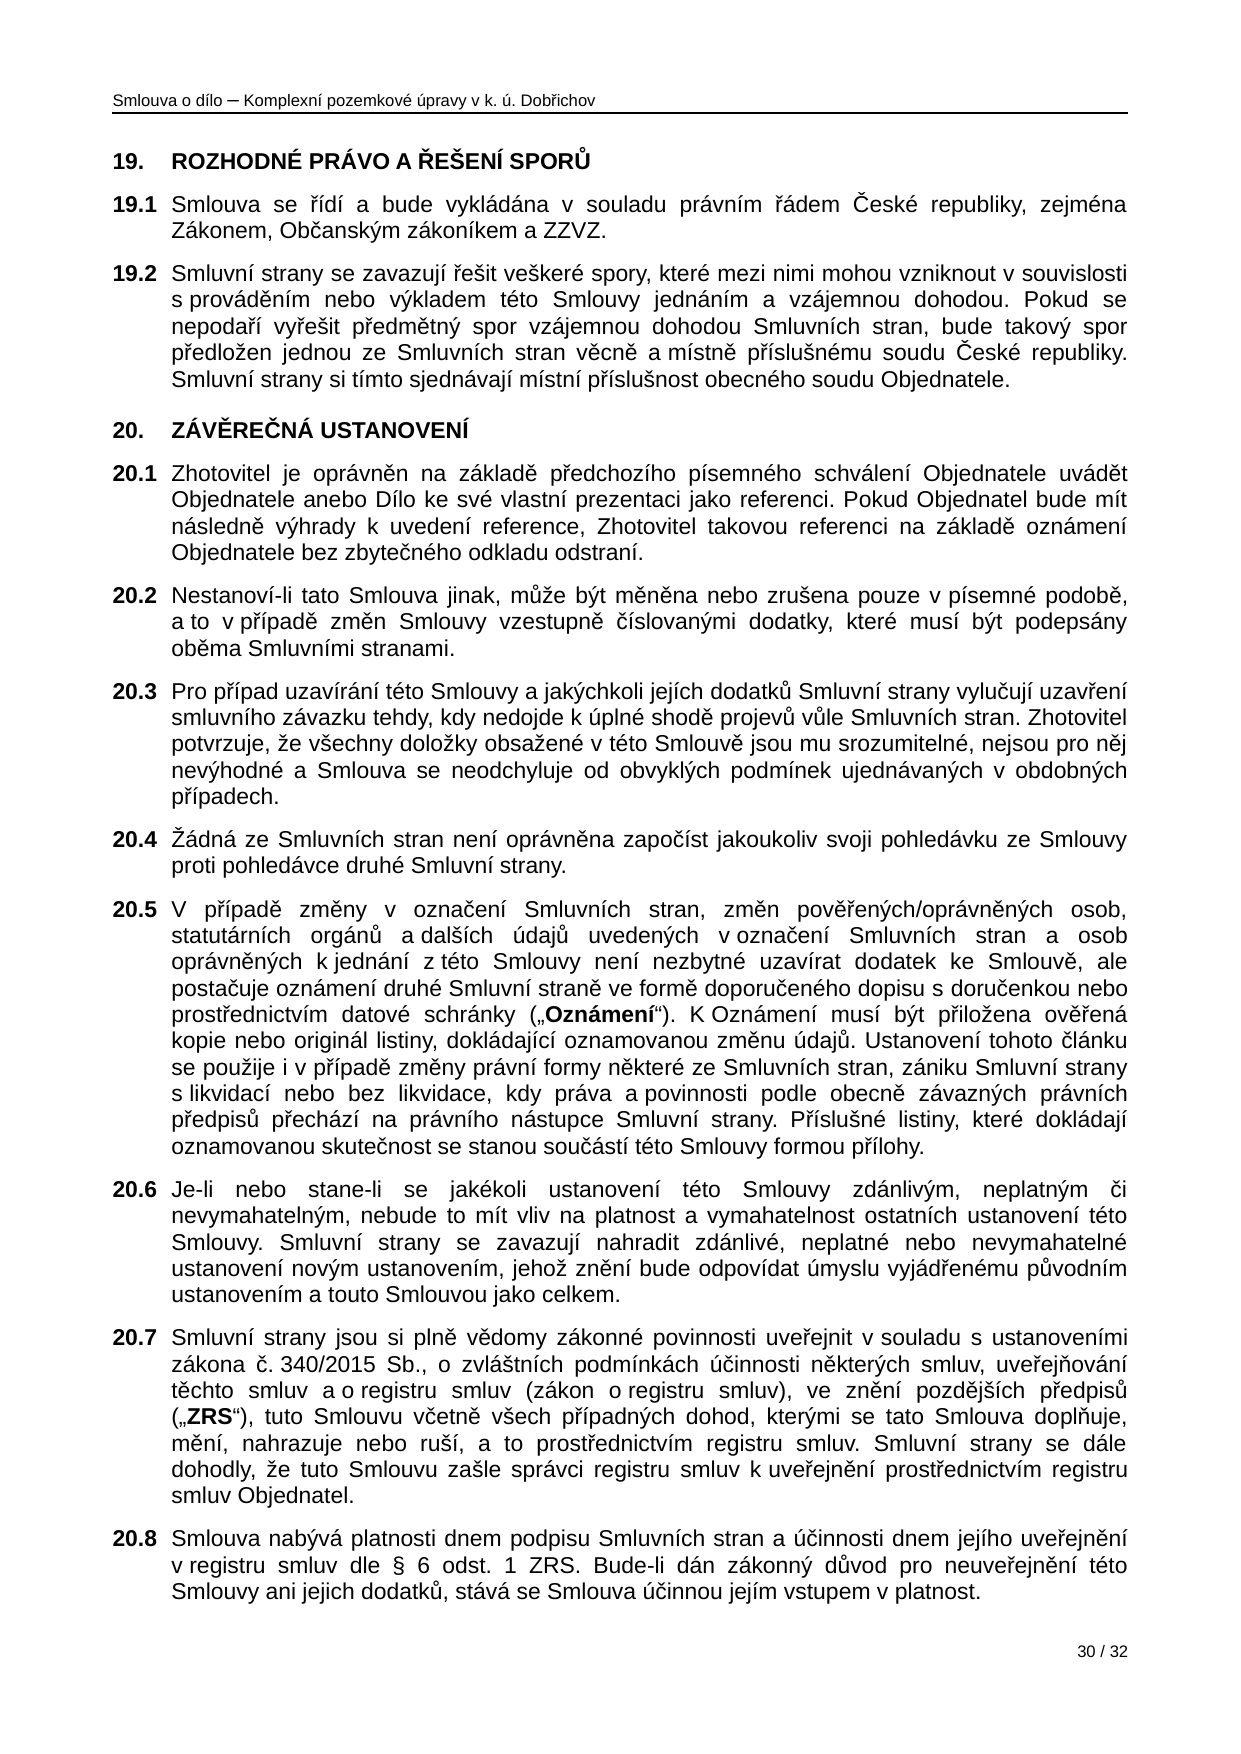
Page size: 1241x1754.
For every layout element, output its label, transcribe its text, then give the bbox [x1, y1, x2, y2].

text Závěrečná ustanovení [112, 417, 1128, 443]
text Je-li nebo stane-li se jakékoli ustanovení této Smlouvy zdánlivým, neplatným či nevymahatelným, nebude to mít vliv na platnost a vymahatelnost ostatních ustanovení této Smlouvy. Smluvní strany se zavazují nahradit zdánlivé, neplatné nebo nevymahatelné ustanovení novým ustanovením, jehož znění bude odpovídat úmyslu vyjádřenému původním ustanovením a touto Smlouvou jako celkem. [112, 1176, 1128, 1307]
text Smluvní strany jsou si plně vědomy zákonné povinnosti uveřejnit v souladu s ustanoveními zákona č. 340/2015 Sb., o zvláštních podmínkách účinnosti některých smluv, uveřejňování těchto smluv a o registru smluv (zákon o registru smluv), ve znění pozdějších předpisů („ZRS“), tuto Smlouvu včetně všech případných dohod, kterými se tato Smlouva doplňuje, mění, nahrazuje nebo ruší, a to prostřednictvím registru smluv. Smluvní strany se dále dohodly, že tuto Smlouvu zašle správci registru smluv k uveřejnění prostřednictvím registru smluv Objednatel. [112, 1324, 1128, 1509]
text Smlouva se řídí a bude vykládána v souladu právním řádem České republiky, zejména Zákonem, Občanským zákoníkem a ZZVZ. [112, 191, 1128, 243]
text Smlouva nabývá platnosti dnem podpisu Smluvních stran a účinnosti dnem jejího uveřejnění v registru smluv dle § 6 odst. 1 ZRS. Bude-li dán zákonný důvod pro neuveřejnění této Smlouvy ani jejich dodatků, stává se Smlouva účinnou jejím vstupem v platnost. [112, 1525, 1128, 1604]
text Zhotovitel je oprávněn na základě předchozího písemného schválení Objednatele uvádět Objednatele anebo Dílo ke své vlastní prezentaci jako referenci. Pokud Objednatel bude mít následně výhrady k uvedení reference, Zhotovitel takovou referenci na základě oznámení Objednatele bez zbytečného odkladu odstraní. [112, 460, 1128, 565]
text Žádná ze Smluvních stran není oprávněna započíst jakoukoliv svoji pohledávku ze Smlouvy proti pohledávce druhé Smluvní strany. [112, 826, 1128, 879]
text Smluvní strany se zavazují řešit veškeré spory, které mezi nimi mohou vzniknout v souvislosti s prováděním nebo výkladem této Smlouvy jednáním a vzájemnou dohodou. Pokud se nepodaří vyřešit předmětný spor vzájemnou dohodou Smluvních stran, bude takový spor předložen jednou ze Smluvních stran věcně a místně příslušnému soudu České republiky. Smluvní strany si tímto sjednávají místní příslušnost obecného soudu Objednatele. [112, 260, 1128, 392]
text Rozhodné právo a řešení sporů [112, 148, 1128, 174]
text V případě změny v označení Smluvních stran, změn pověřených/oprávněných osob, statutárních orgánů a dalších údajů uvedených v označení Smluvních stran a osob oprávněných k jednání z této Smlouvy není nezbytné uzavírat dodatek ke Smlouvě, ale postačuje oznámení druhé Smluvní straně ve formě doporučeného dopisu s doručenkou nebo prostřednictvím datové schránky („Oznámení“). K Oznámení musí být přiložena ověřená kopie nebo originál listiny, dokládající oznamovanou změnu údajů. Ustanovení tohoto článku se použije i v případě změny právní formy některé ze Smluvních stran, zániku Smluvní strany s likvidací nebo bez likvidace, kdy práva a povinnosti podle obecně závazných právních předpisů přechází na právního nástupce Smluvní strany. Příslušné listiny, které dokládají oznamovanou skutečnost se stanou součástí této Smlouvy formou přílohy. [112, 896, 1128, 1159]
text Nestanoví-li tato Smlouva jinak, může být měněna nebo zrušena pouze v písemné podobě, a to v případě změn Smlouvy vzestupně číslovanými dodatky, které musí být podepsány oběma Smluvními stranami. [112, 582, 1128, 661]
text Pro případ uzavírání této Smlouvy a jakýchkoli jejích dodatků Smluvní strany vylučují uzavření smluvního závazku tehdy, kdy nedojde k úplné shodě projevů vůle Smluvních stran. Zhotovitel potvrzuje, že všechny doložky obsažené v této Smlouvě jsou mu srozumitelné, nejsou pro něj nevýhodné a Smlouva se neodchyluje od obvyklých podmínek ujednávaných v obdobných případech. [112, 678, 1128, 809]
